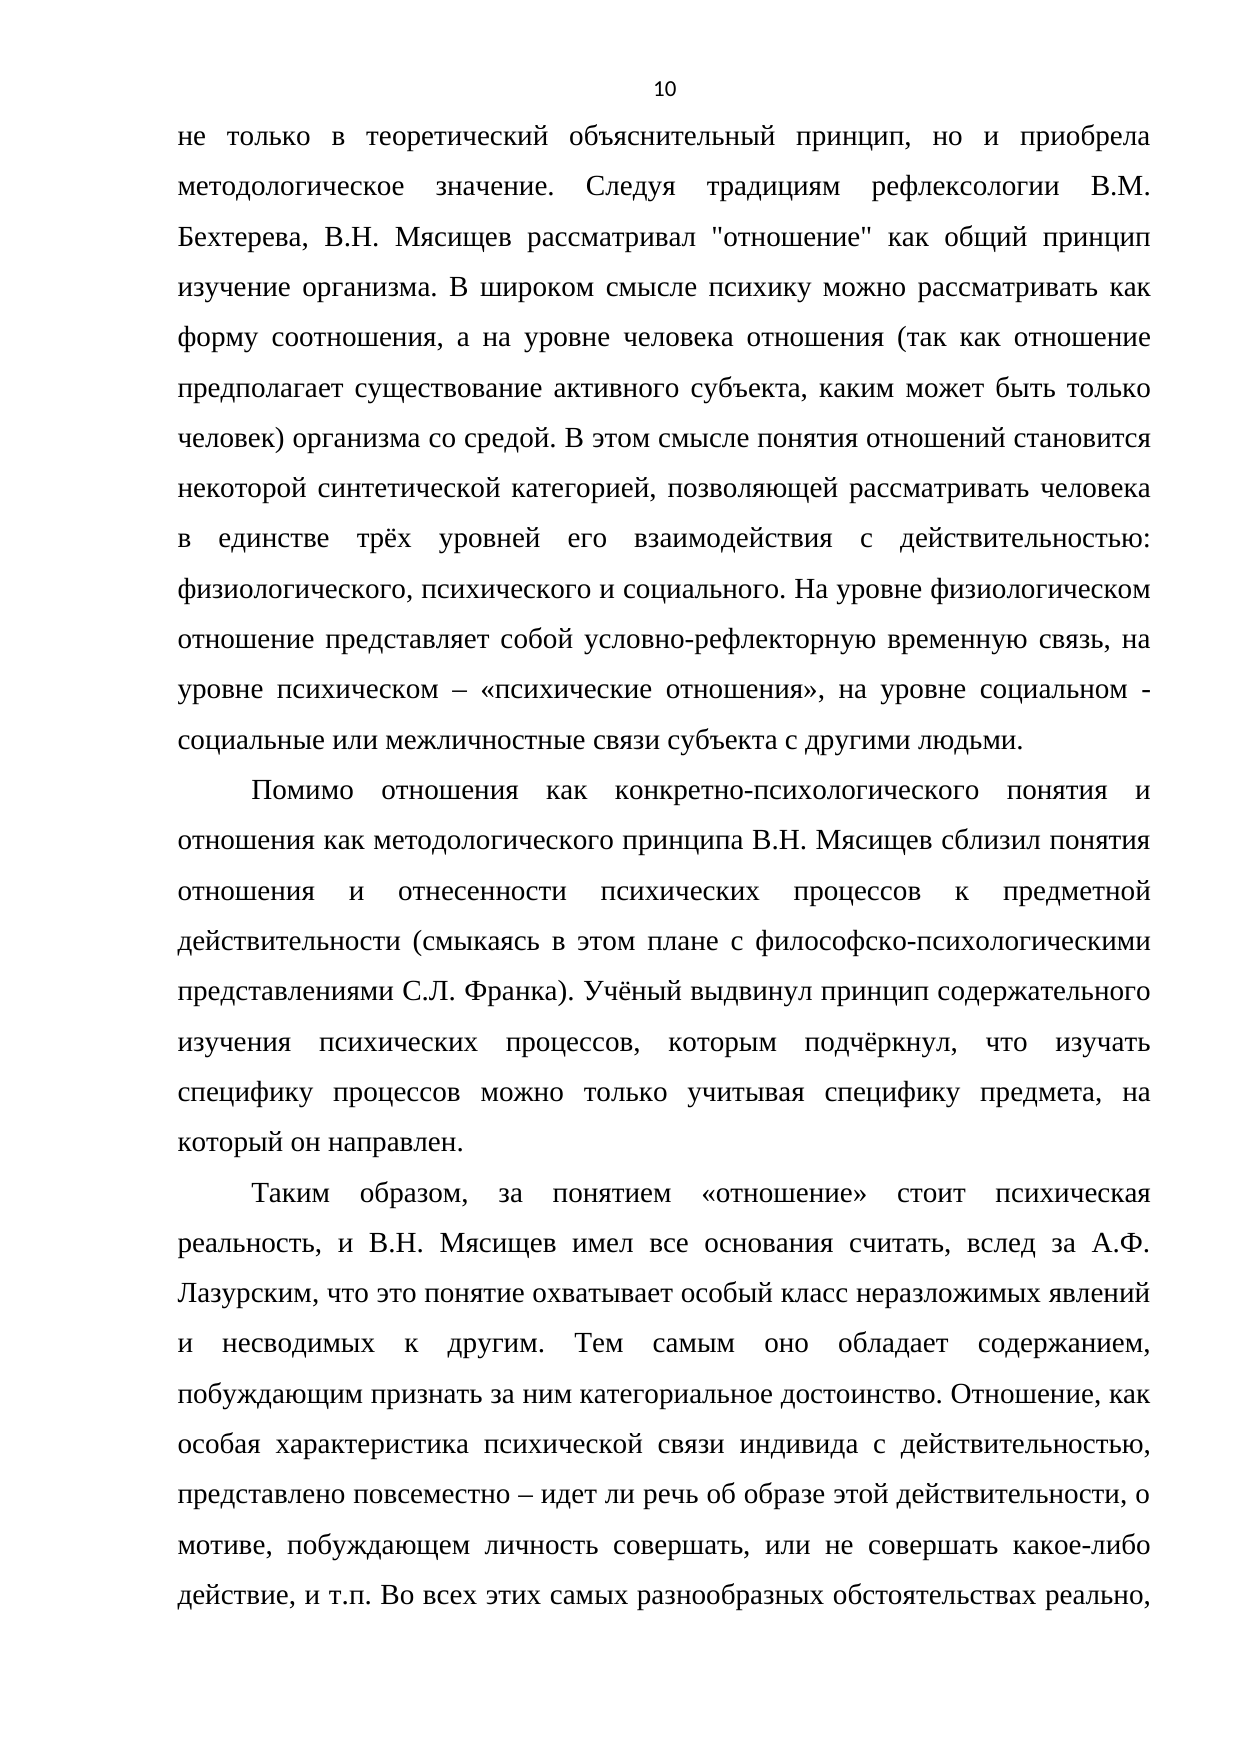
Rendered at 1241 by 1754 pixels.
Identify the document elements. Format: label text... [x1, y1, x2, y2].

text Помимо отношения как конкретно-психологического понятия и отношения как методологического принципа В.Н. Мясищев сблизил понятия отношения и отнесенности психических процессов к предметной действительности (смыкаясь в этом плане с философско-психологическими представлениями С.Л. Франка). Учёный выдвинул принцип содержательного изучения психических процессов, которым подчёркнул, что изучать специфику процессов можно только учитывая специфику предмета, на который он направлен. [177, 772, 1152, 1158]
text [177, 1175, 1152, 1611]
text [177, 118, 1152, 755]
